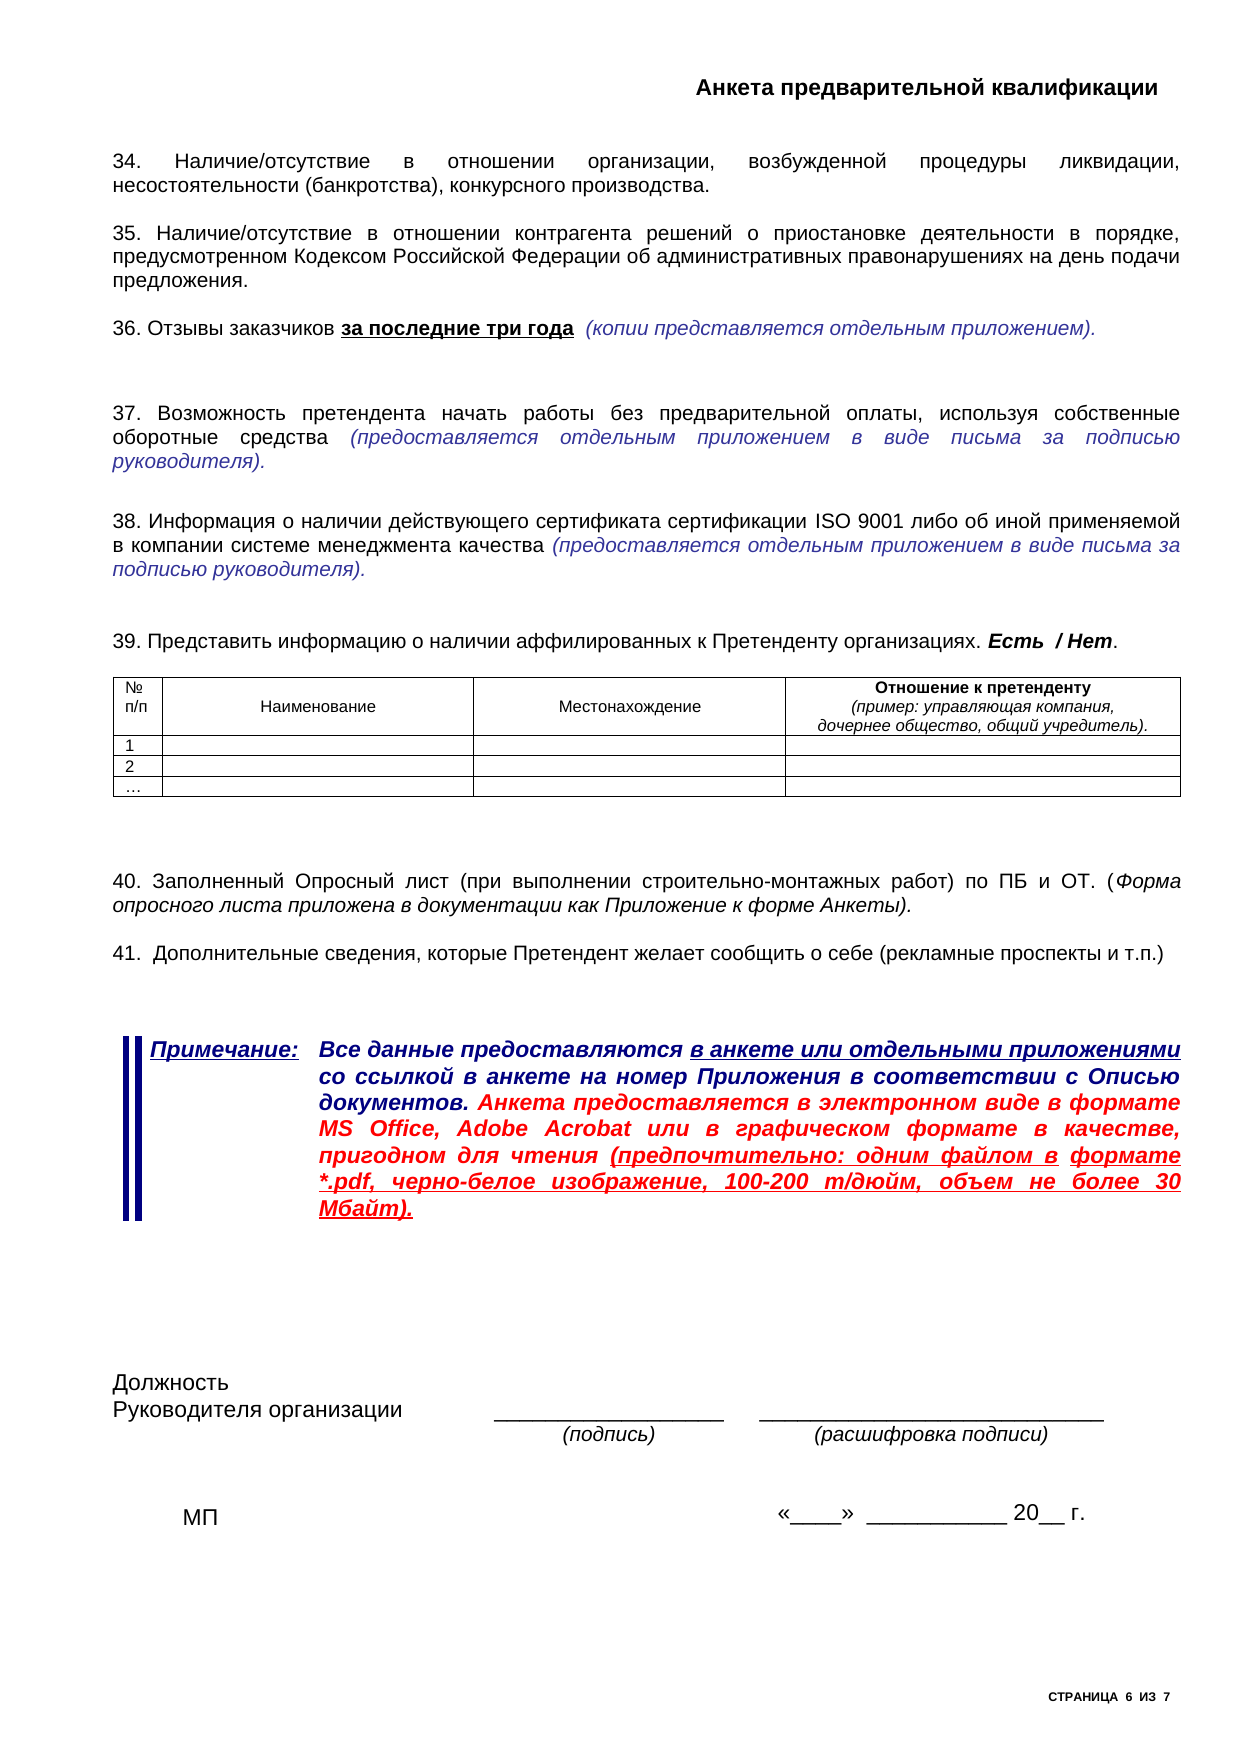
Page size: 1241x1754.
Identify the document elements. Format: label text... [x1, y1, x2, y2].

text 40. Заполненный Опросный лист (при выполнении строительно-монтажных работ) по ПБ и ОТ. (Форма опросного листа приложена в документации как Приложение к форме Анкеты). [112, 869, 1181, 917]
table_cell [786, 777, 1180, 796]
table_cell [163, 777, 473, 796]
text 38. Информация о наличии действующего сертификата сертификации ISO 9001 либо об иной применяемой в компании системе менеджмента качества (предоставляется отдельным приложением в виде письма за подписью руководителя). [112, 509, 1181, 581]
table_cell 2 [114, 756, 162, 776]
table_cell [163, 756, 473, 776]
table_cell [474, 756, 785, 776]
table_cell [786, 756, 1180, 776]
text 36. Отзывы заказчиков за последние три года (копии представляется отдельным приложением). [112, 316, 1181, 340]
text Примечание: Все данные предоставляются в анкете или отдельными приложениями со ссылкой в анкете на номер Приложения в соответствии с Описью документов. Анкета предоставляется в электронном виде в формате MS Office, Adobe Acrobat или в графическом формате в качестве, пригодном для чтения (предпочтительно: одним файлом в формате *.pdf, черно-белое изображение, 100-200 т/дюйм, объем не более 30 Мбайт). [142, 1036, 1181, 1221]
table_cell 1 [114, 736, 162, 755]
table_header Должность Руководителя организации МП [101, 1369, 483, 1530]
table_cell [474, 736, 785, 755]
text 37. Возможность претендента начать работы без предварительной оплаты, используя собственные оборотные средства (предоставляется отдельным приложением в виде письма за подписью руководителя). [112, 401, 1181, 472]
table_header Местонахождение [474, 678, 785, 735]
text 41. Дополнительные сведения, которые Претендент желает сообщить о себе (рекламные проспекты и т.п.) [112, 941, 1181, 964]
table_header № п/п [114, 678, 162, 735]
table_cell [786, 736, 1180, 755]
table_cell … [114, 777, 162, 796]
text 39. Представить информацию о наличии аффилированных к Претенденту организациях. Есть / Нет. [112, 629, 1181, 653]
table_cell [474, 777, 785, 796]
table_header __________________ (подпись) [483, 1369, 735, 1530]
text 34. Наличие/отсутствие в отношении организации, возбужденной процедуры ликвидации, несостоятельности (банкротства), конкурсного производства. [112, 148, 1181, 196]
table_header Отношение к претенденту (пример: управляющая компания, дочернее общество, общий учредитель). [786, 678, 1180, 735]
table_header Наименование [163, 678, 473, 735]
table_header ___________________________ (расшифровка подписи) «____» ___________ 20__ г. [735, 1369, 1128, 1530]
table_cell [163, 736, 473, 755]
text 35. Наличие/отсутствие в отношении контрагента решений о приостановке деятельности в порядке, предусмотренном Кодексом Российской Федерации об административных правонарушениях на день подачи предложения. [112, 220, 1181, 292]
